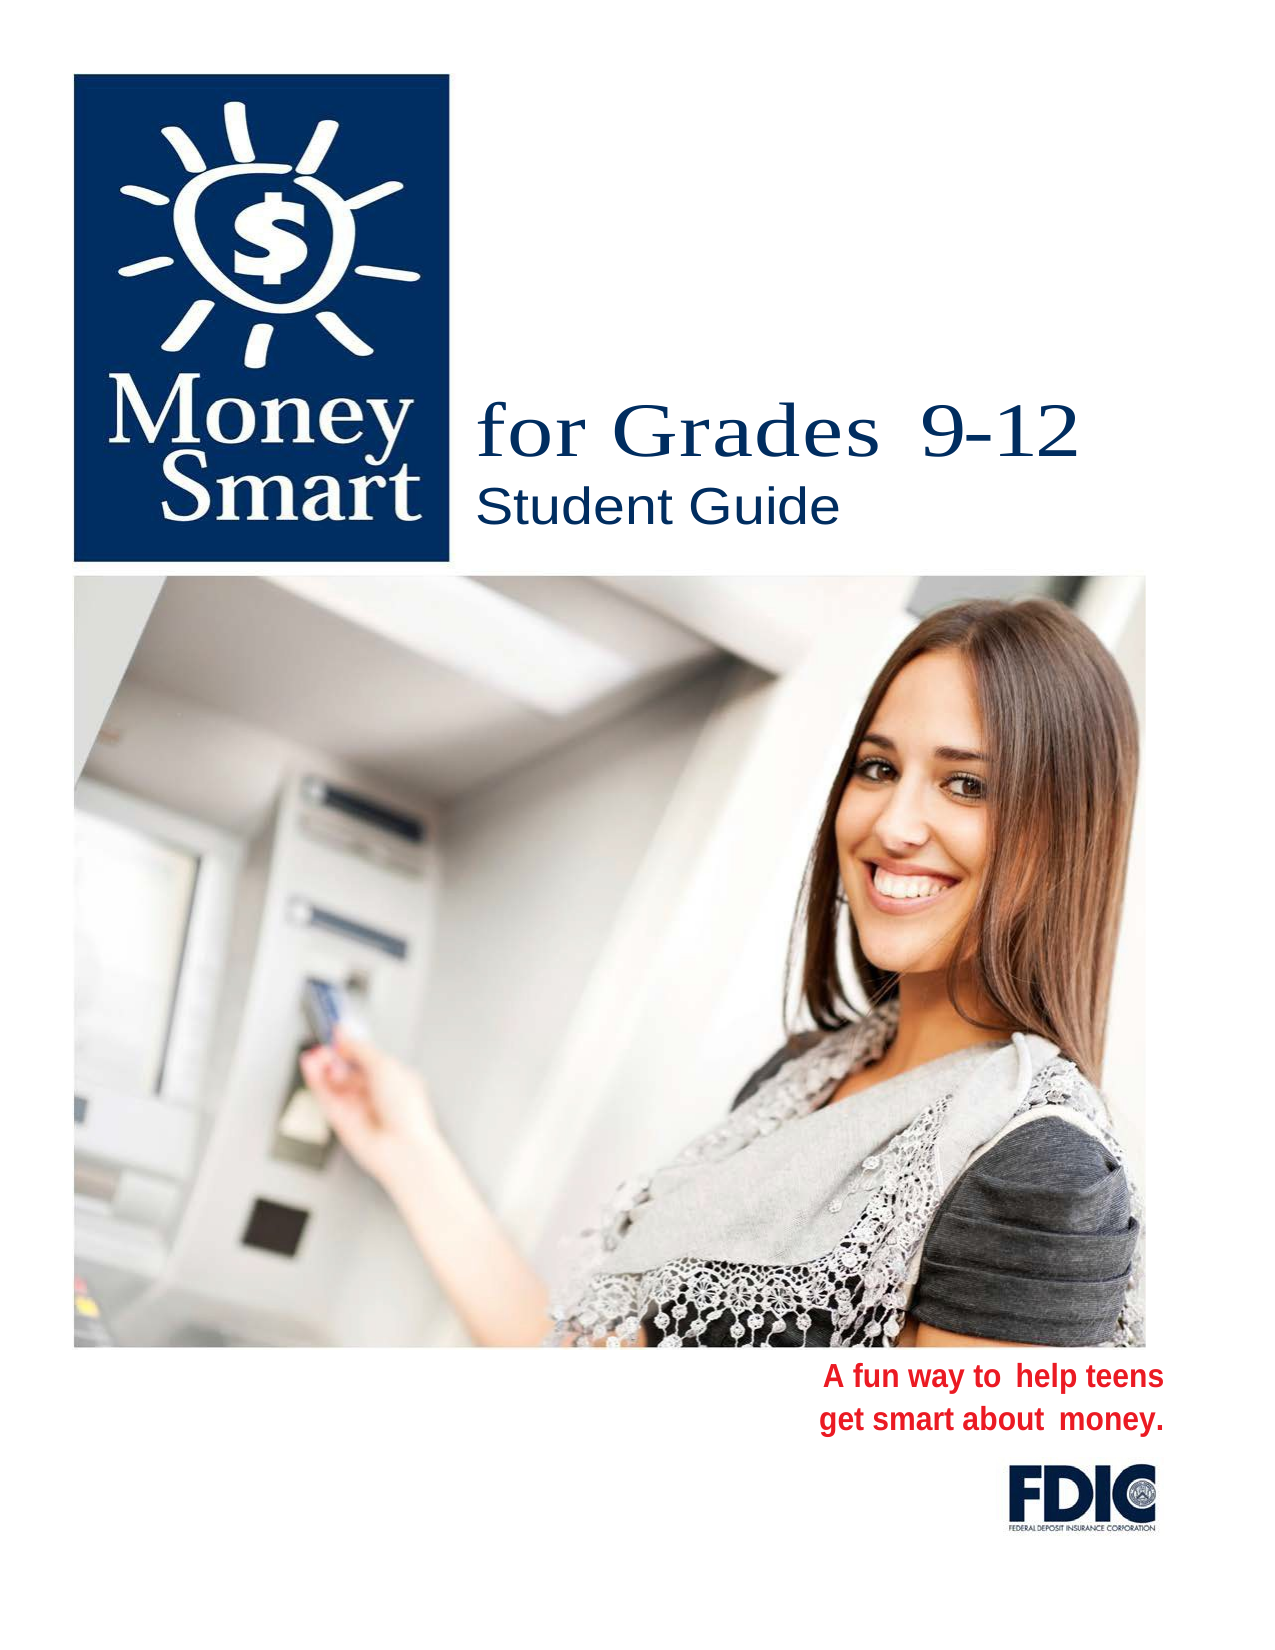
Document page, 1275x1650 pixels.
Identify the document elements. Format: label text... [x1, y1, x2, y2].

picture [72, 73, 1146, 1350]
text for Grades 9-12 [475, 384, 1179, 473]
text Student Guide [475, 476, 1179, 536]
picture [995, 1457, 1165, 1542]
text A fun way to help teens get smart about money. [817, 1356, 1164, 1437]
